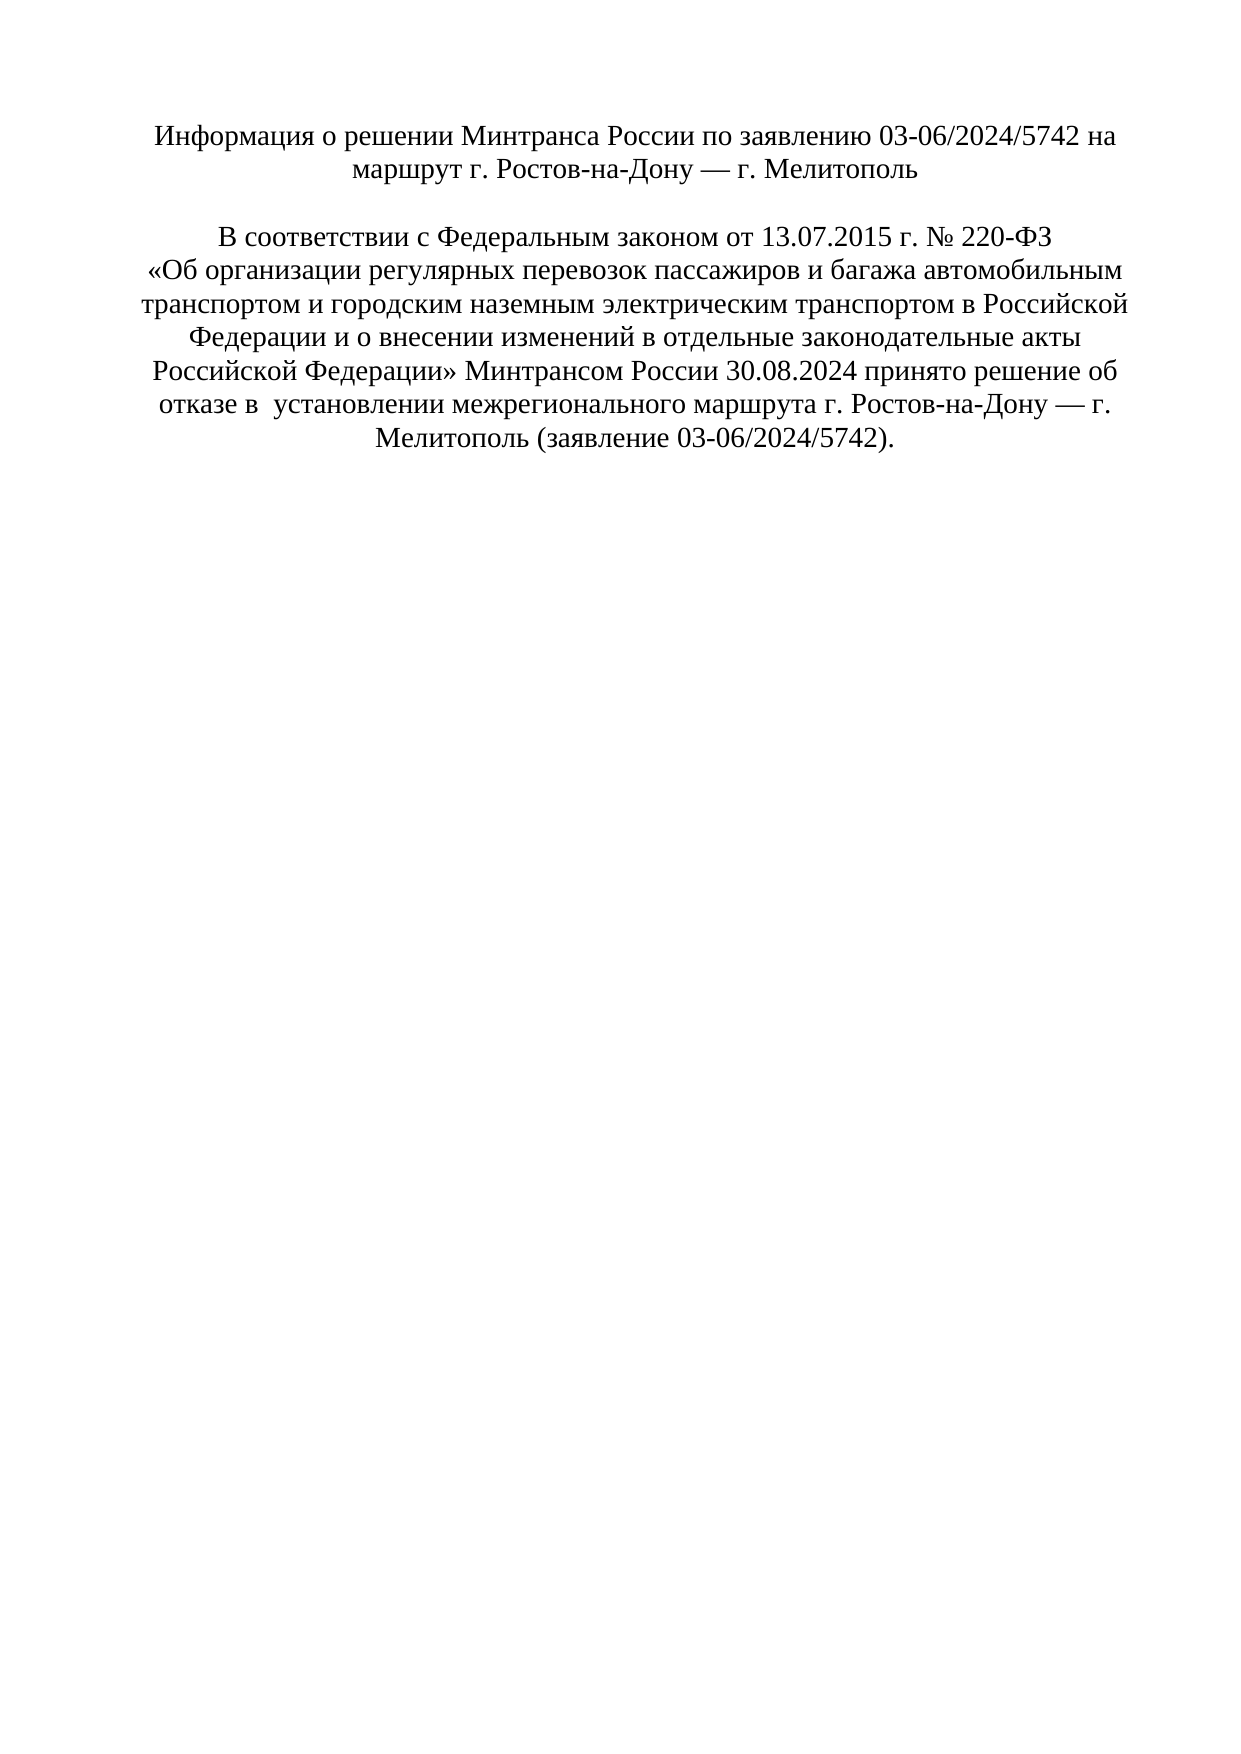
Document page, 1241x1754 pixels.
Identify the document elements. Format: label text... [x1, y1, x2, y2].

text В соответствии с Федеральным законом от 13.07.2015 г. № 220-ФЗ «Об организации регулярных перевозок пассажиров и багажа автомобильным транспортом и городским наземным электрическим транспортом в Российской Федерации и о внесении изменений в отдельные законодательные акты Российской Федерации» Минтрансом России 30.08.2024 принято решение об отказе в установлении межрегионального маршрута г. Ростов-на-Дону — г. Мелитополь (заявление 03-06/2024/5742). [118, 219, 1152, 453]
text Информация о решении Минтранса России по заявлению 03-06/2024/5742 на маршрут г. Ростов-на-Дону — г. Мелитополь [118, 118, 1152, 185]
